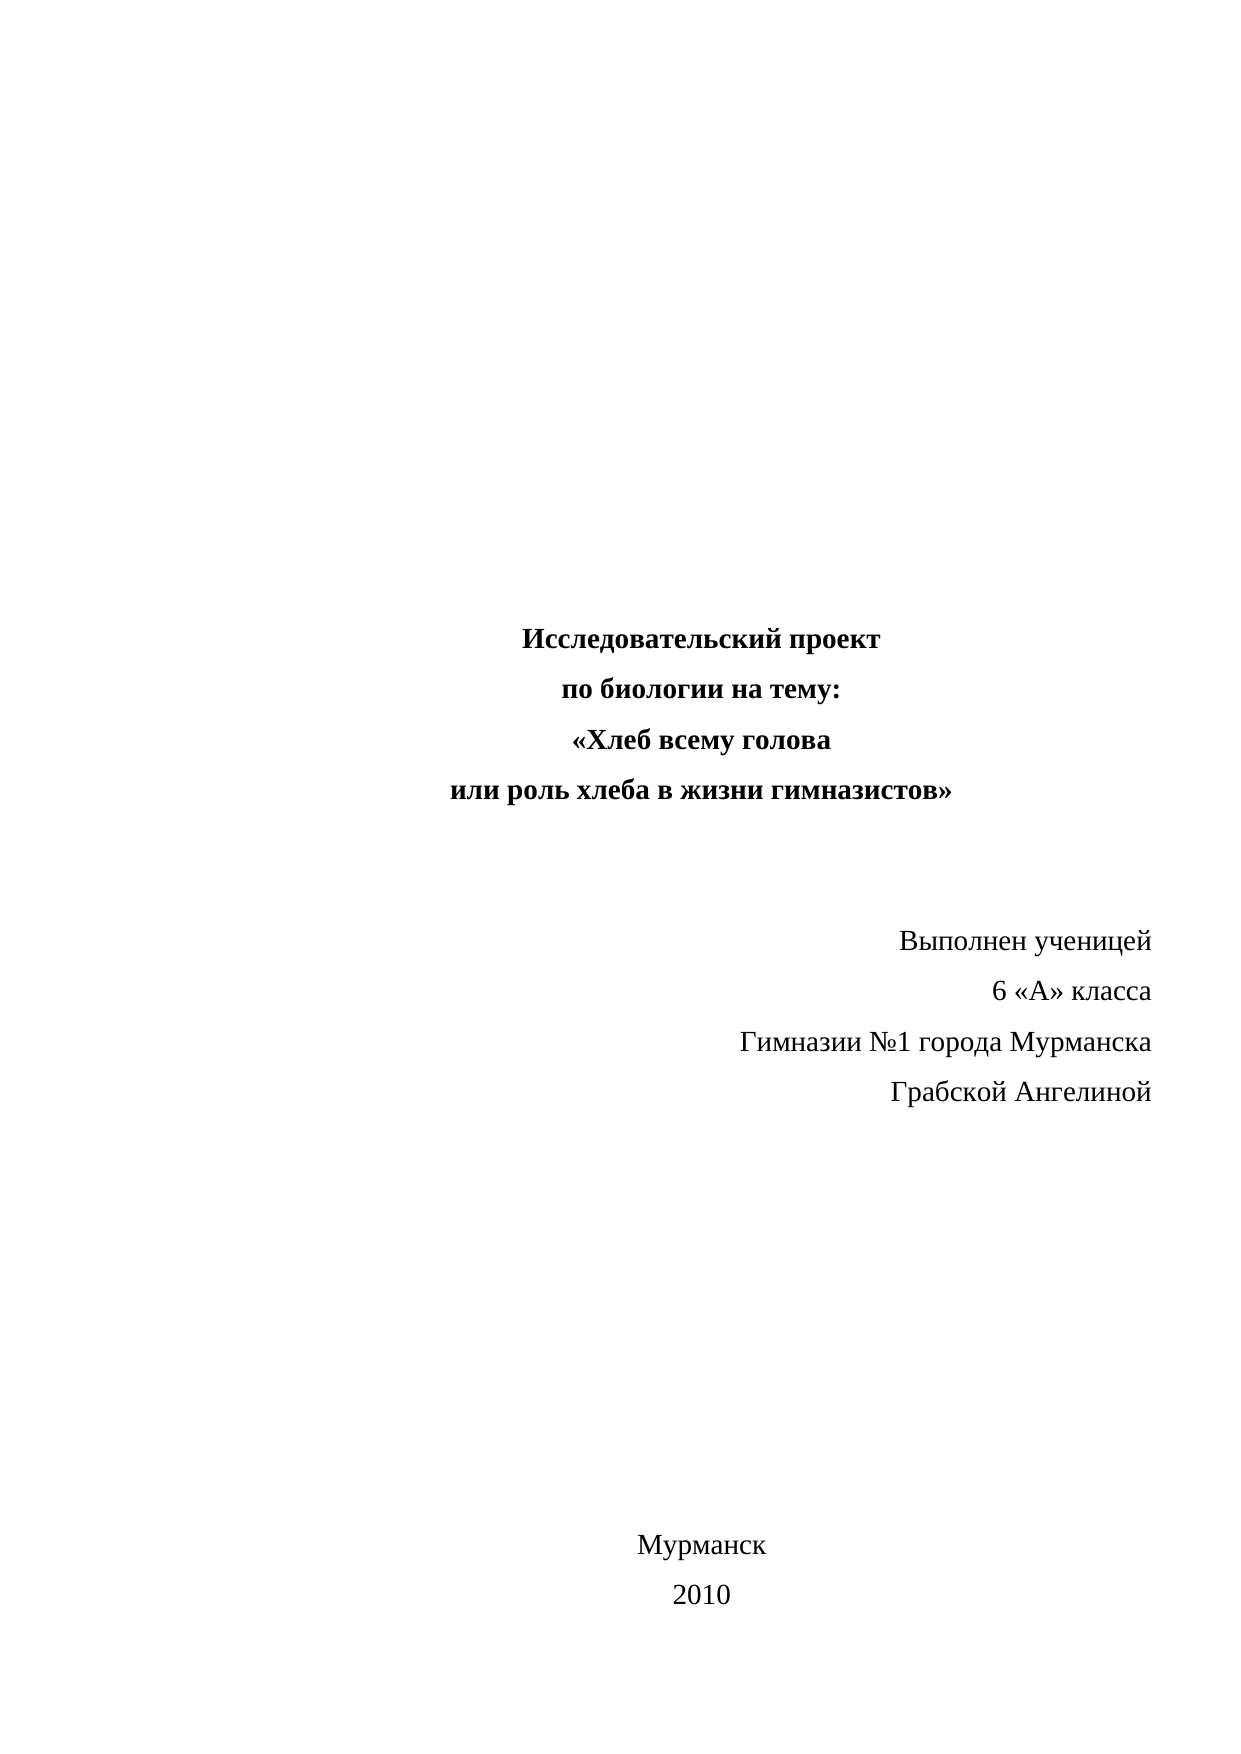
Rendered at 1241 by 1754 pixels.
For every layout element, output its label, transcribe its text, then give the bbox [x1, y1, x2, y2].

text 6 «А» класса [177, 973, 1152, 1007]
text Выполнен ученицей [177, 923, 1152, 957]
text 2010 [177, 1577, 1152, 1611]
text Грабской Ангелиной [177, 1074, 1152, 1108]
text или роль хлеба в жизни гимназистов» [177, 772, 1152, 806]
text «Хлеб всему голова [177, 722, 1152, 755]
text по биологии на тему: [177, 672, 1152, 705]
text Мурманск [177, 1527, 1152, 1560]
text Гимназии №1 города Мурманска [177, 1024, 1152, 1057]
text Исследовательский проект [177, 621, 1152, 655]
